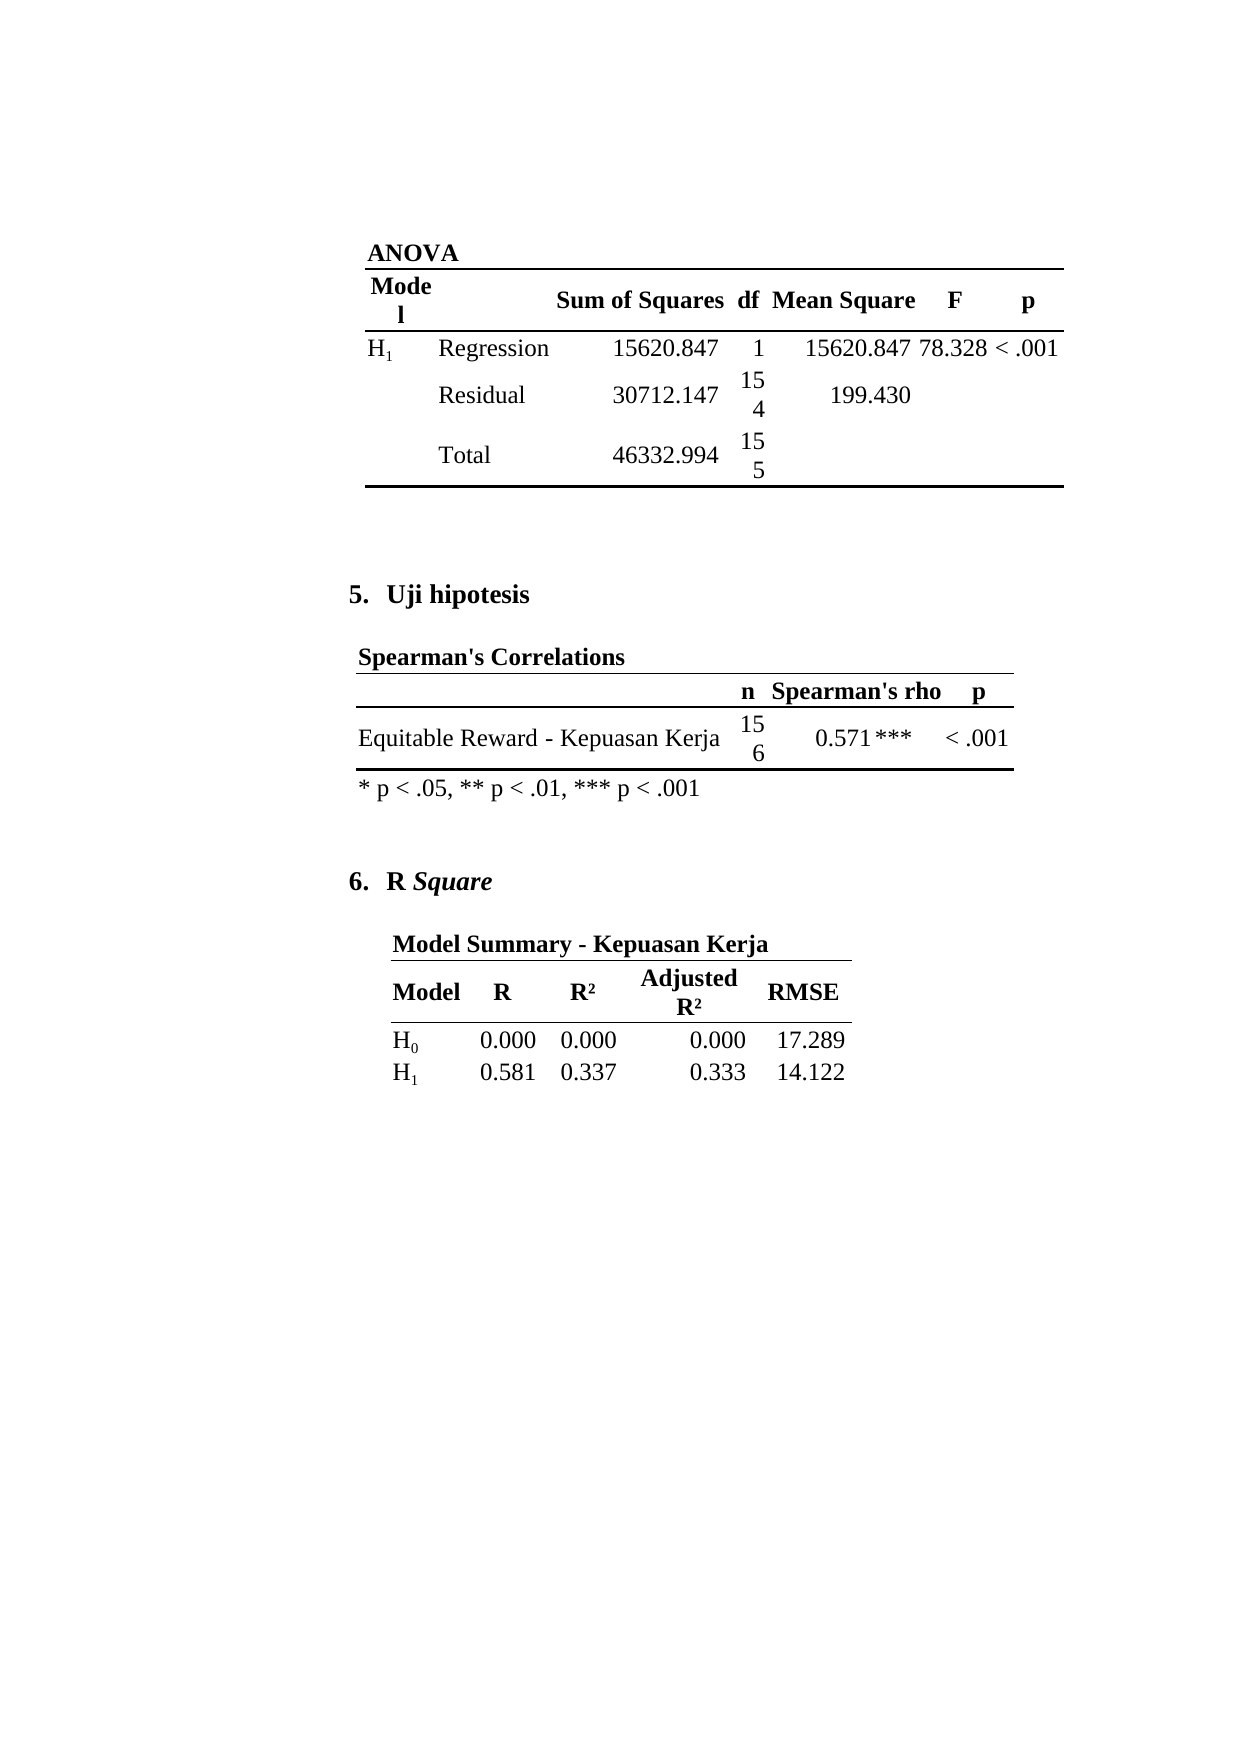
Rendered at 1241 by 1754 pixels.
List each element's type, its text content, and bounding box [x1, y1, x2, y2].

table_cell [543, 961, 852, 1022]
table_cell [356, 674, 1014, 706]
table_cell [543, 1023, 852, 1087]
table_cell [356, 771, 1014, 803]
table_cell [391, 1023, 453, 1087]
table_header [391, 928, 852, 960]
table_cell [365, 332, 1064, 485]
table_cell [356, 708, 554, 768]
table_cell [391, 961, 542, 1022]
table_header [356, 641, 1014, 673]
list R Square [349, 866, 1063, 897]
list Uji hipotesis [349, 578, 1063, 609]
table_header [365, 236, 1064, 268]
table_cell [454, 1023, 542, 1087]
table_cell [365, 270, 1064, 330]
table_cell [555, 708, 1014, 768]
